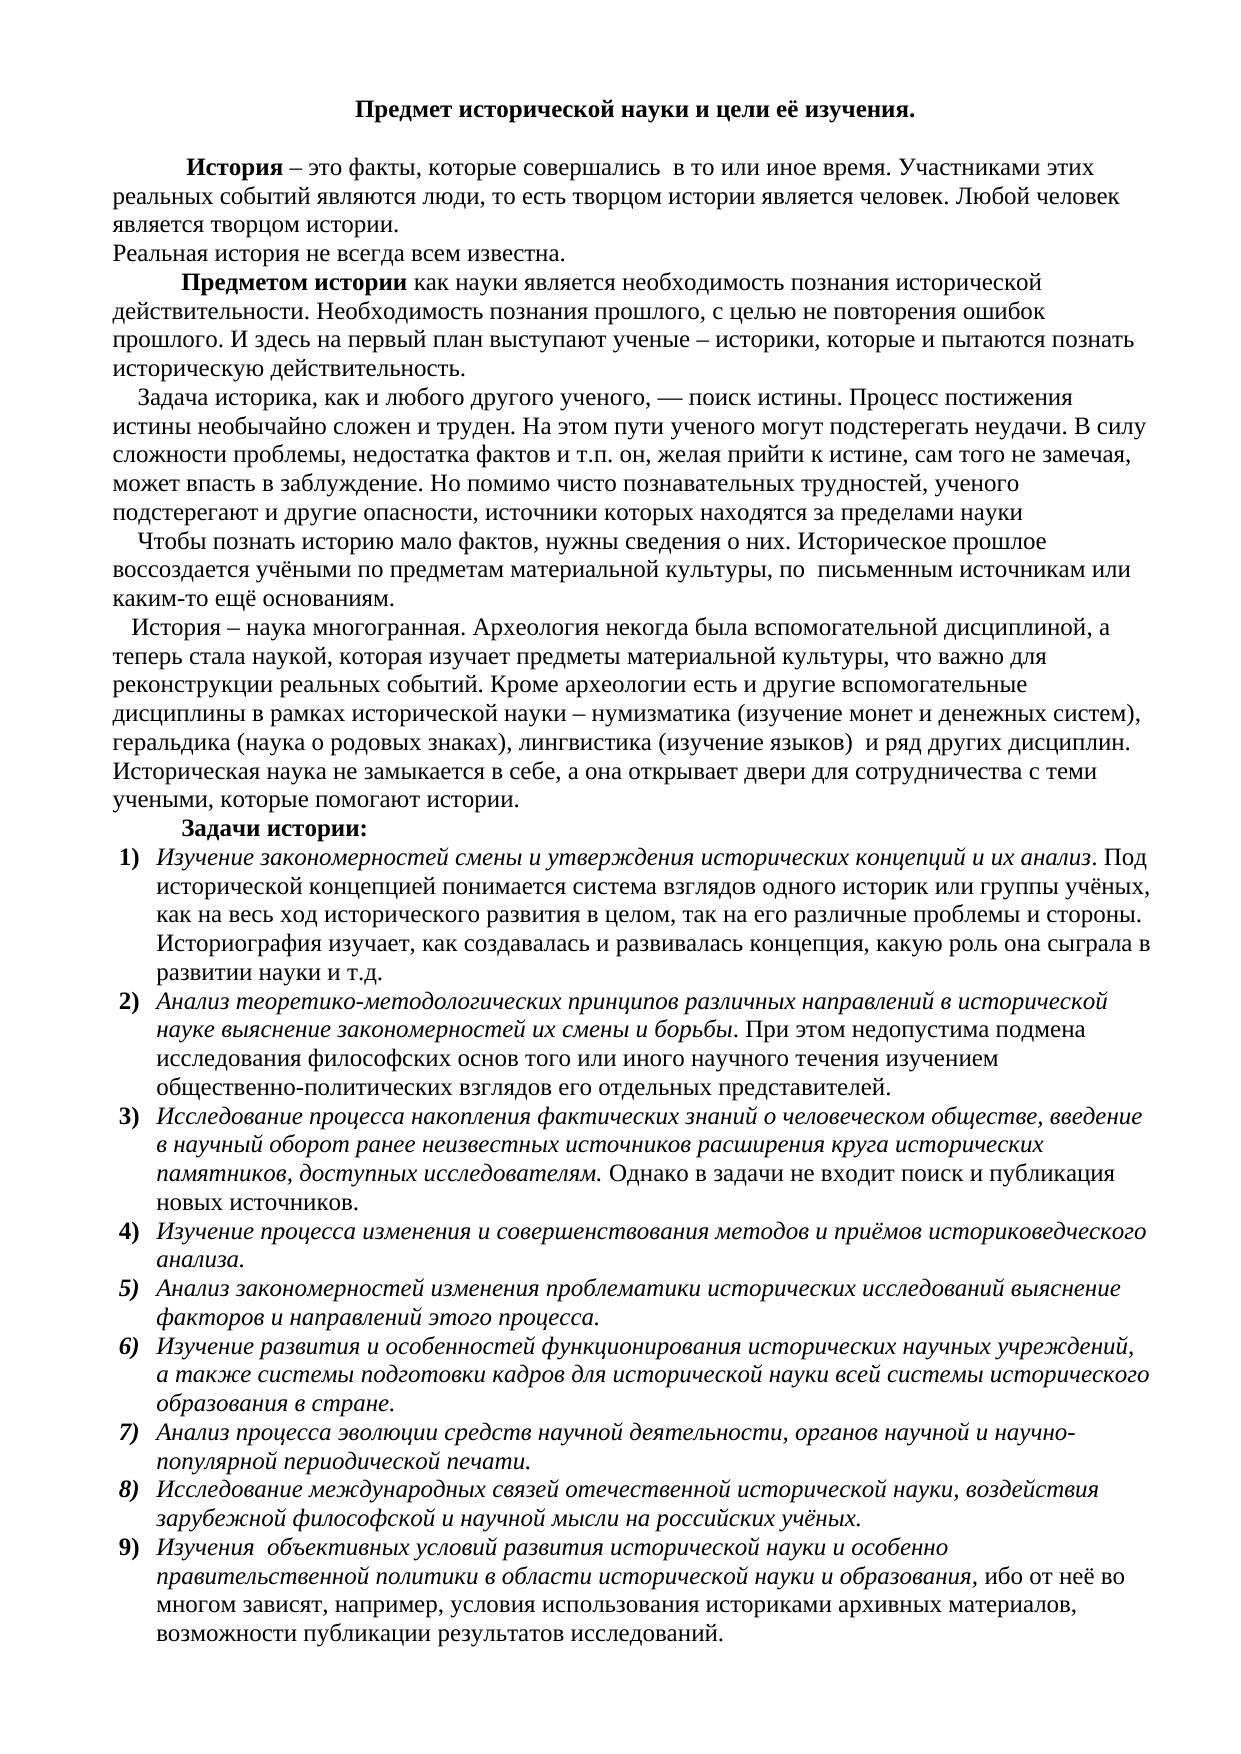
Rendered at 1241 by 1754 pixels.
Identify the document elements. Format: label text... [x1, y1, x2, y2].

text История – наука многогранная. Археология некогда была вспомогательной дисциплиной, а теперь стала наукой, которая изучает предметы материальной культуры, что важно для реконструкции реальных событий. Кроме археологии есть и другие вспомогательные дисциплины в рамках исторической науки – нумизматика (изучение монет и денежных систем), геральдика (наука о родовых знаках), лингвистика (изучение языков) и ряд других дисциплин. Историческая наука не замыкается в себе, а она открывает двери для сотрудничества с теми учеными, которые помогают истории. [112, 612, 1152, 813]
list Анализ процесса эволюции средств научной деятельности, органов научной и научно-популярной периодической печати. [118, 1417, 1152, 1474]
list Исследование международных связей отечественной исторической науки, воздействия зарубежной философской и научной мысли на российских учёных. [118, 1474, 1152, 1532]
list Изучения объективных условий развития исторической науки и особенно правительственной политики в области исторической науки и образования, ибо от неё во многом зависят, например, условия использования историками архивных материалов, возможности публикации результатов исследований. [118, 1532, 1152, 1647]
text Реальная история не всегда всем известна. [112, 238, 1152, 267]
text Чтобы познать историю мало фактов, нужны сведения о них. Историческое прошлое воссоздается учёными по предметам материальной культуры, по письменным источникам или каким-то ещё основаниям. [112, 526, 1152, 612]
list Анализ закономерностей изменения проблематики исторических исследований выяснение факторов и направлений этого процесса. [118, 1273, 1152, 1331]
text Предметом истории как науки является необходимость познания исторической действительности. Необходимость познания прошлого, с целью не повторения ошибок прошлого. И здесь на первый план выступают ученые – историки, которые и пытаются познать историческую действительность. [112, 267, 1152, 382]
list Анализ теоретико-методологических принципов различных направлений в исторической науке выяснение закономерностей их смены и борьбы. При этом недопустима подмена исследования философских основ того или иного научного течения изучением общественно-политических взглядов его отдельных представителей. [118, 986, 1152, 1101]
text Задача историка, как и любого другого ученого, — поиск истины. Процесс постижения истины необычайно сложен и труден. На этом пути ученого могут подстерегать неудачи. В силу сложности проблемы, недостатка фактов и т.п. он, желая прийти к истине, сам того не замечая, может впасть в заблуждение. Но помимо чисто познавательных трудностей, ученого подстерегают и другие опасности, источники которых находятся за пределами науки [112, 382, 1152, 526]
text Предмет исторической науки и цели её изучения. [112, 94, 1152, 123]
text Задачи истории: [112, 813, 1152, 842]
list Изучение закономерностей смены и утверждения исторических концепций и их анализ. Под исторической концепцией понимается система взглядов одного историк или группы учёных, как на весь ход исторического развития в целом, так на его различные проблемы и стороны. Историография изучает, как создавалась и развивалась концепция, какую роль она сыграла в развитии науки и т.д. [118, 842, 1152, 986]
list Изучение развития и особенностей функционирования исторических научных учреждений, а также системы подготовки кадров для исторической науки всей системы исторического образования в стране. [118, 1331, 1152, 1417]
text История – это факты, которые совершались в то или иное время. Участниками этих реальных событий являются люди, то есть творцом истории является человек. Любой человек является творцом истории. [112, 152, 1152, 238]
list Изучение процесса изменения и совершенствования методов и приёмов историковедческого анализа. [118, 1216, 1152, 1273]
list Исследование процесса накопления фактических знаний о человеческом обществе, введение в научный оборот ранее неизвестных источников расширения круга исторических памятников, доступных исследователям. Однако в задачи не входит поиск и публикация новых источников. [118, 1101, 1152, 1216]
